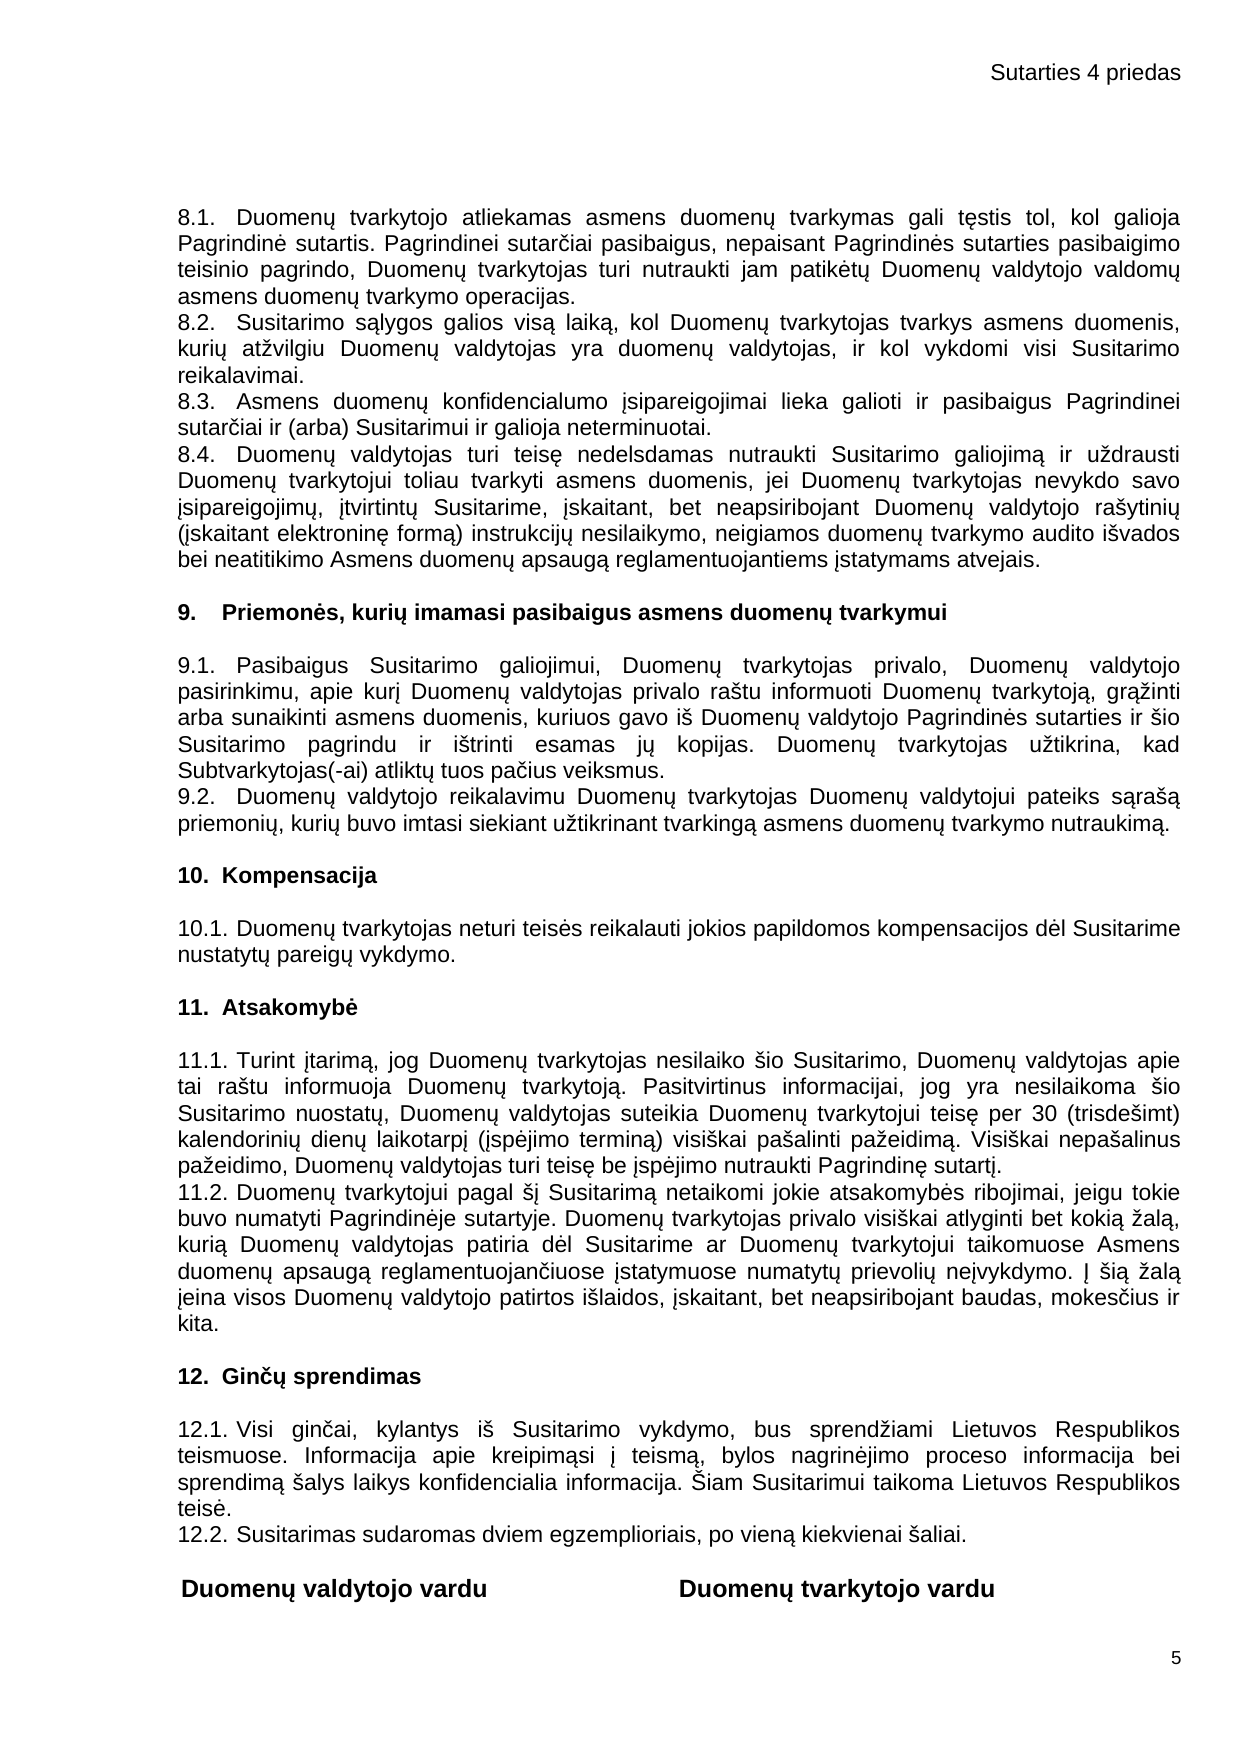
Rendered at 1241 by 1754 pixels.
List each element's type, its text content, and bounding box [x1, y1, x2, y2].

table_header Duomenų valdytojo vardu [177, 1574, 679, 1631]
list Duomenų tvarkytojo atliekamas asmens duomenų tvarkymas gali tęstis tol, kol galioja Pagrindinė sutartis. Pagrindinei sutarčiai pasibaigus, nepaisant Pagrindinės sutarties pasibaigimo teisinio pagrindo, Duomenų tvarkytojas turi nutraukti jam patikėtų Duomenų valdytojo valdomų asmens duomenų tvarkymo operacijas. [177, 203, 1181, 309]
list Susitarimo sąlygos galios visą laiką, kol Duomenų tvarkytojas tvarkys asmens duomenis, kurių atžvilgiu Duomenų valdytojas yra duomenų valdytojas, ir kol vykdomi visi Susitarimo reikalavimai. [177, 309, 1181, 388]
list Ginčų sprendimas [177, 1363, 1181, 1389]
list Visi ginčai, kylantys iš Susitarimo vykdymo, bus sprendžiami Lietuvos Respublikos teismuose. Informacija apie kreipimąsi į teismą, bylos nagrinėjimo proceso informacija bei sprendimą šalys laikys konfidencialia informacija. Šiam Susitarimui taikoma Lietuvos Respublikos teisė. [177, 1416, 1181, 1521]
list Duomenų valdytojas turi teisę nedelsdamas nutraukti Susitarimo galiojimą ir uždrausti Duomenų tvarkytojui toliau tvarkyti asmens duomenis, jei Duomenų tvarkytojas nevykdo savo įsipareigojimų, įtvirtintų Susitarime, įskaitant, bet neapsiribojant Duomenų valdytojo rašytinių (įskaitant elektroninę formą) instrukcijų nesilaikymo, neigiamos duomenų tvarkymo audito išvados bei neatitikimo Asmens duomenų apsaugą reglamentuojantiems įstatymams atvejais. [177, 441, 1181, 572]
list Priemonės, kurių imamasi pasibaigus asmens duomenų tvarkymui [177, 599, 1181, 625]
list Turint įtarimą, jog Duomenų tvarkytojas nesilaiko šio Susitarimo, Duomenų valdytojas apie tai raštu informuoja Duomenų tvarkytoją. Pasitvirtinus informacijai, jog yra nesilaikoma šio Susitarimo nuostatų, Duomenų valdytojas suteikia Duomenų tvarkytojui teisę per 30 (trisdešimt) kalendorinių dienų laikotarpį (įspėjimo terminą) visiškai pašalinti pažeidimą. Visiškai nepašalinus pažeidimo, Duomenų valdytojas turi teisę be įspėjimo nutraukti Pagrindinę sutartį. [177, 1047, 1181, 1179]
list Duomenų valdytojo reikalavimu Duomenų tvarkytojas Duomenų valdytojui pateiks sąrašą priemonių, kurių buvo imtasi siekiant užtikrinant tvarkingą asmens duomenų tvarkymo nutraukimą. [177, 783, 1181, 836]
list Duomenų tvarkytojas neturi teisės reikalauti jokios papildomos kompensacijos dėl Susitarime nustatytų pareigų vykdymo. [177, 915, 1181, 968]
list Susitarimas sudaromas dviem egzemplioriais, po vieną kiekvienai šaliai. [177, 1521, 1181, 1548]
list Duomenų tvarkytojui pagal šį Susitarimą netaikomi jokie atsakomybės ribojimai, jeigu tokie buvo numatyti Pagrindinėje sutartyje. Duomenų tvarkytojas privalo visiškai atlyginti bet kokią žalą, kurią Duomenų valdytojas patiria dėl Susitarime ar Duomenų tvarkytojui taikomuose Asmens duomenų apsaugą reglamentuojančiuose įstatymuose numatytų prievolių neįvykdymo. Į šią žalą įeina visos Duomenų valdytojo patirtos išlaidos, įskaitant, bet neapsiribojant baudas, mokesčius ir kita. [177, 1179, 1181, 1337]
list Pasibaigus Susitarimo galiojimui, Duomenų tvarkytojas privalo, Duomenų valdytojo pasirinkimu, apie kurį Duomenų valdytojas privalo raštu informuoti Duomenų tvarkytoją, grąžinti arba sunaikinti asmens duomenis, kuriuos gavo iš Duomenų valdytojo Pagrindinės sutarties ir šio Susitarimo pagrindu ir ištrinti esamas jų kopijas. Duomenų tvarkytojas užtikrina, kad Subtvarkytojas(-ai) atliktų tuos pačius veiksmus. [177, 652, 1181, 783]
list Atsakomybė [177, 994, 1181, 1021]
list Kompensacija [177, 862, 1181, 889]
list Asmens duomenų konfidencialumo įsipareigojimai lieka galioti ir pasibaigus Pagrindinei sutarčiai ir (arba) Susitarimui ir galioja neterminuotai. [177, 388, 1181, 441]
table_header Duomenų tvarkytojo vardu [679, 1574, 1180, 1631]
